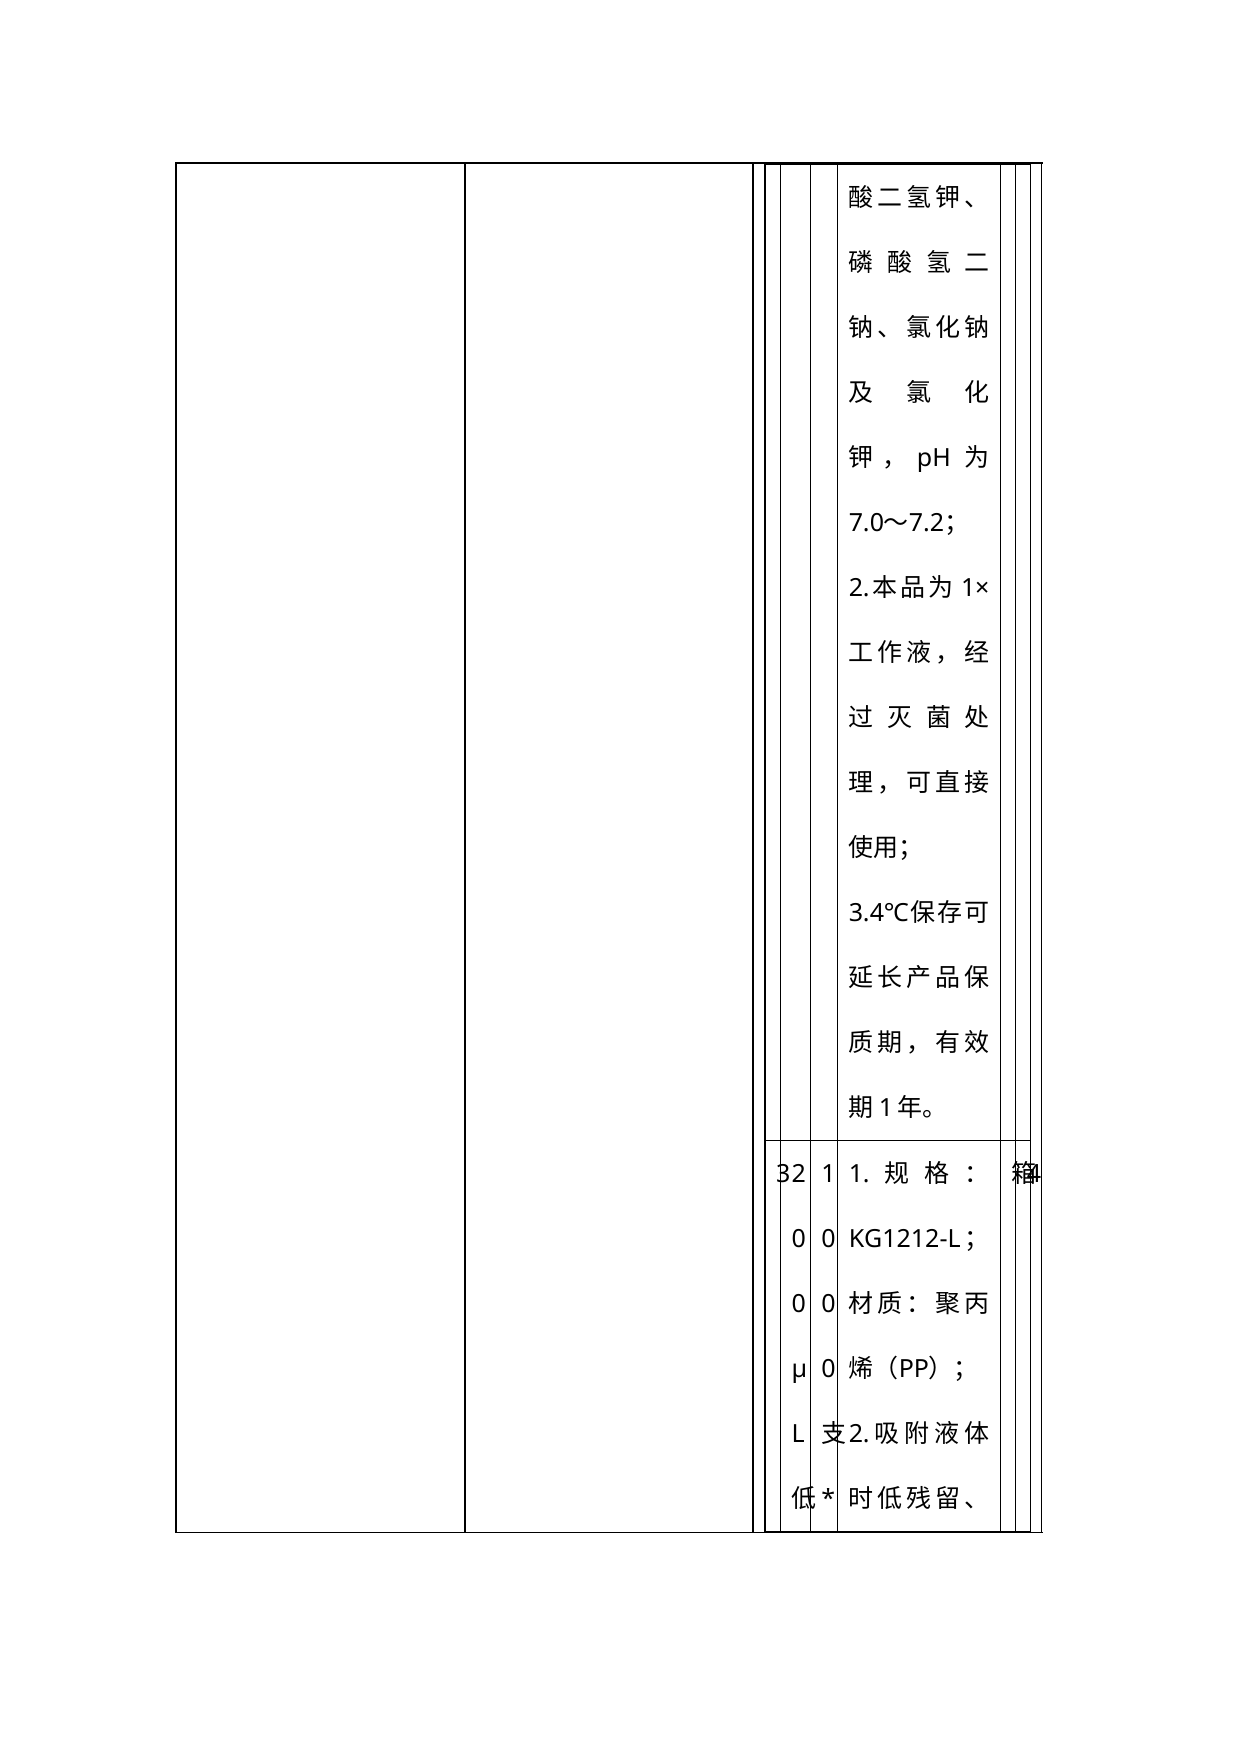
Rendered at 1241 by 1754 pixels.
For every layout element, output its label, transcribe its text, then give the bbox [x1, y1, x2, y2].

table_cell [766, 165, 780, 1140]
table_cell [1031, 164, 1041, 1532]
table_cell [781, 165, 810, 1140]
table_cell [466, 164, 752, 1532]
table_cell 1 [177, 164, 464, 1532]
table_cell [766, 1141, 780, 1531]
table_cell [811, 165, 837, 1140]
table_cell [1001, 1141, 1015, 1531]
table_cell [1016, 1176, 1030, 1531]
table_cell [1016, 165, 1030, 1140]
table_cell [838, 1141, 1000, 1531]
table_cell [1001, 165, 1015, 1140]
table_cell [781, 1141, 810, 1531]
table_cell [811, 1141, 837, 1531]
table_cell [754, 164, 764, 1532]
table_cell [838, 165, 1000, 1140]
